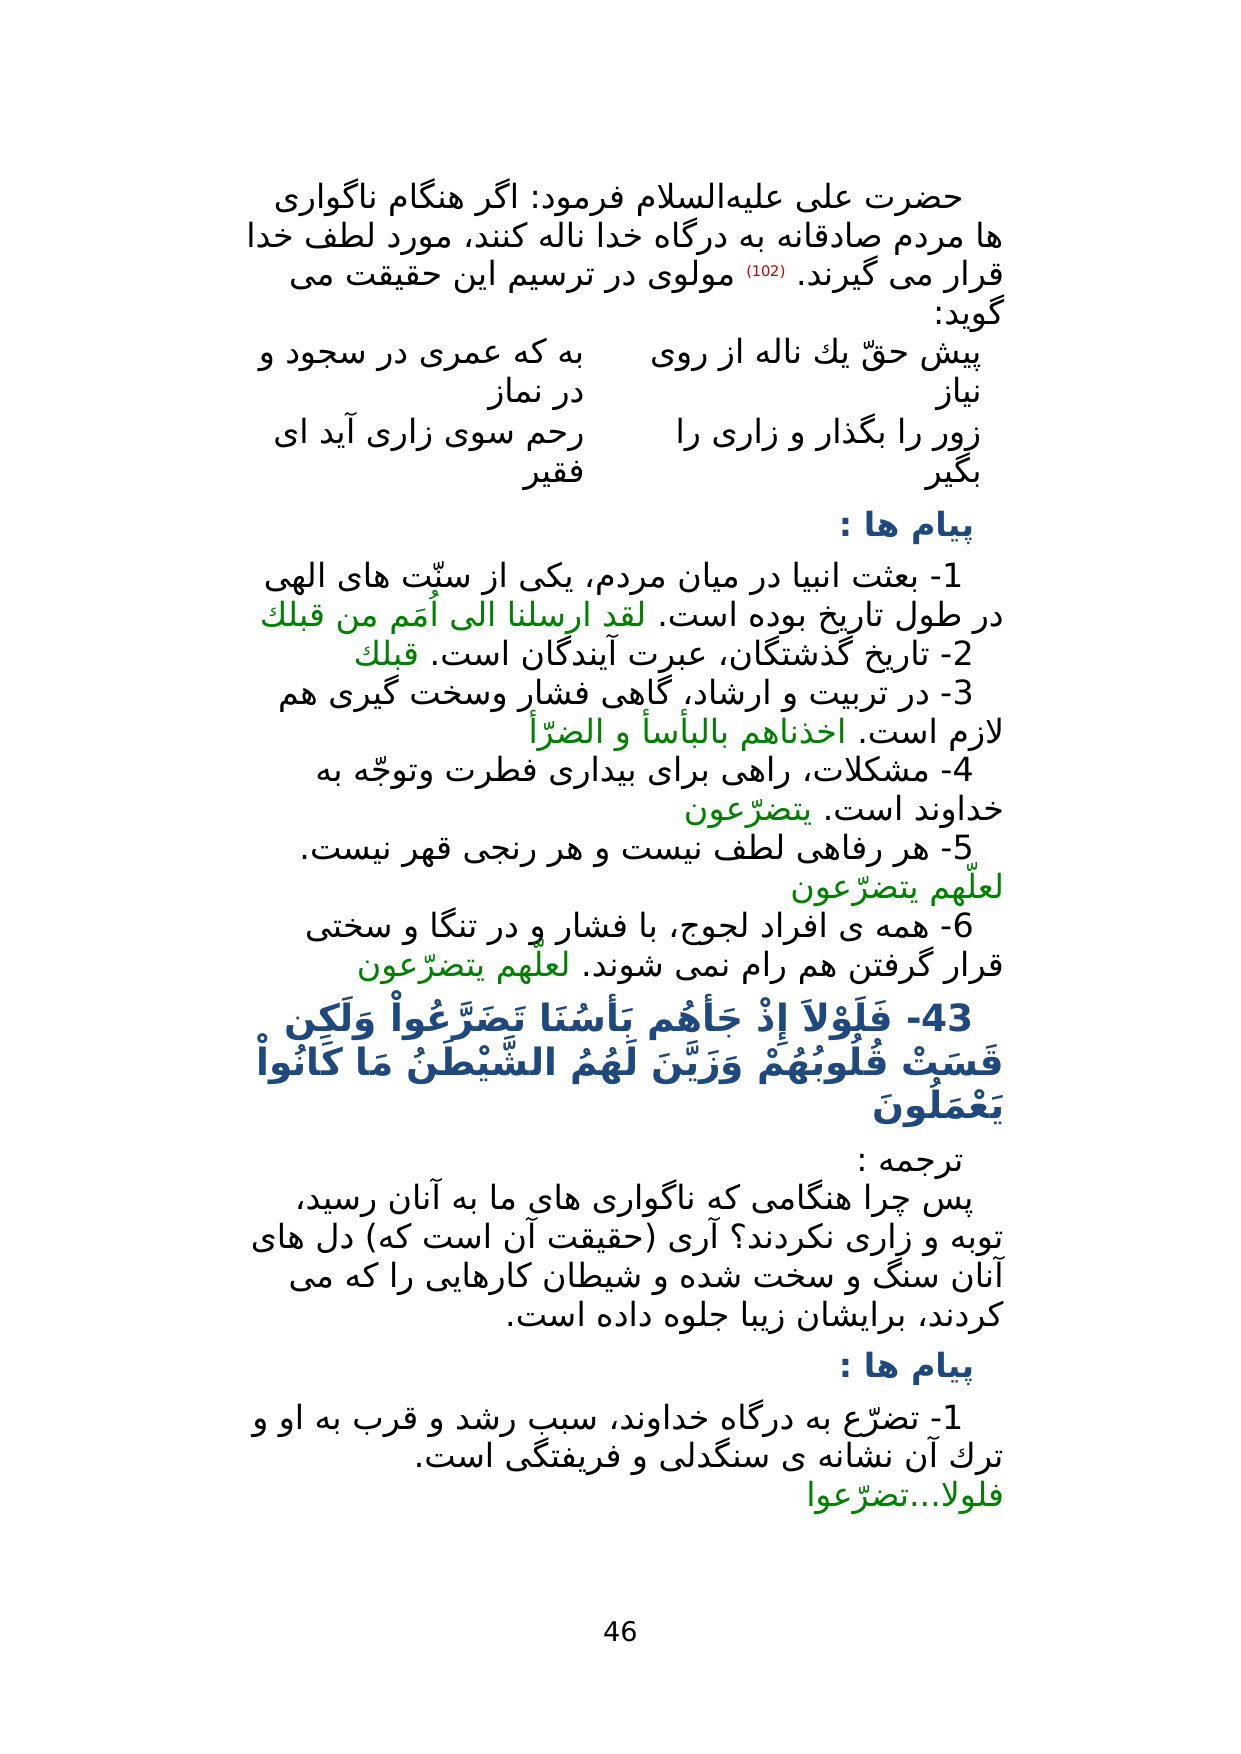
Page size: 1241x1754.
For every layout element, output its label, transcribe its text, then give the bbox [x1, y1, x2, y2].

text حضرت على عليه‌السلام فرمود: اگر هنگام ناگوارى ها مردم صادقانه به درگاه خدا ناله كنند، مورد لطف خدا قرار مى گيرند. (102) مولوى در ترسيم اين حقيقت مى گويد: [236, 177, 1004, 333]
text 6- همه ى افراد لجوج، با فشار و در تنگا و سختى قرار گرفتن هم رام نمى شوند. لعلّهم يتضرّعون [236, 906, 1004, 984]
text 2- تاريخ گذشتگان، عبرت آيندگان است. قبلك [236, 634, 1004, 673]
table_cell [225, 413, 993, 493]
text پس چرا هنگامى كه ناگوارى هاى ما به آنان رسيد، توبه و زارى نكردند؟ آرى (حقيقت آن است كه) دل هاى آنان سنگ و سخت شده و شيطان كارهايى را كه مى كردند، برايشان زيبا جلوه داده است. [236, 1179, 1004, 1334]
text 1- تضرّع به درگاه خداوند، سبب رشد و قرب به او و ترك آن نشانه ى سنگدلى و فريفتگى است. فلولا...تضرّعوا [236, 1398, 1004, 1515]
subtitle 43- فَلَوْلاَ إِذْ جَأهُم بَأسُنَا تَضَرَّعُواْ وَلَكِن قَسَتْ قُلُوبُهُمْ وَزَيَّنَ لَهُمُ الشَّيْطَنُ مَا كَانُواْ يَعْمَلُونَ [236, 997, 1004, 1127]
subtitle پيام ها : [236, 505, 1004, 544]
text 4- مشكلات، راهى براى بيدارى فطرت وتوجّه به خداوند است. يتضرّعون [236, 751, 1004, 829]
subtitle پيام ها : [236, 1347, 1004, 1386]
text 1- بعثت انبيا در ميان مردم، يكى از سنّت هاى الهى در طول تاريخ بوده است. لقد ارسلنا الى اُمَم من قبلك [236, 557, 1004, 634]
text 3- در تربيت و ارشاد، گاهى فشار وسخت گيرى هم لازم است. اخذناهم بالبأسأ و الضرّأ [236, 673, 1004, 751]
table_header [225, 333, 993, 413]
text ترجمه : [236, 1140, 1004, 1179]
text 5- هر رفاهى لطف نيست و هر رنجى قهر نيست. لعلّهم يتضرّعون [236, 829, 1004, 906]
